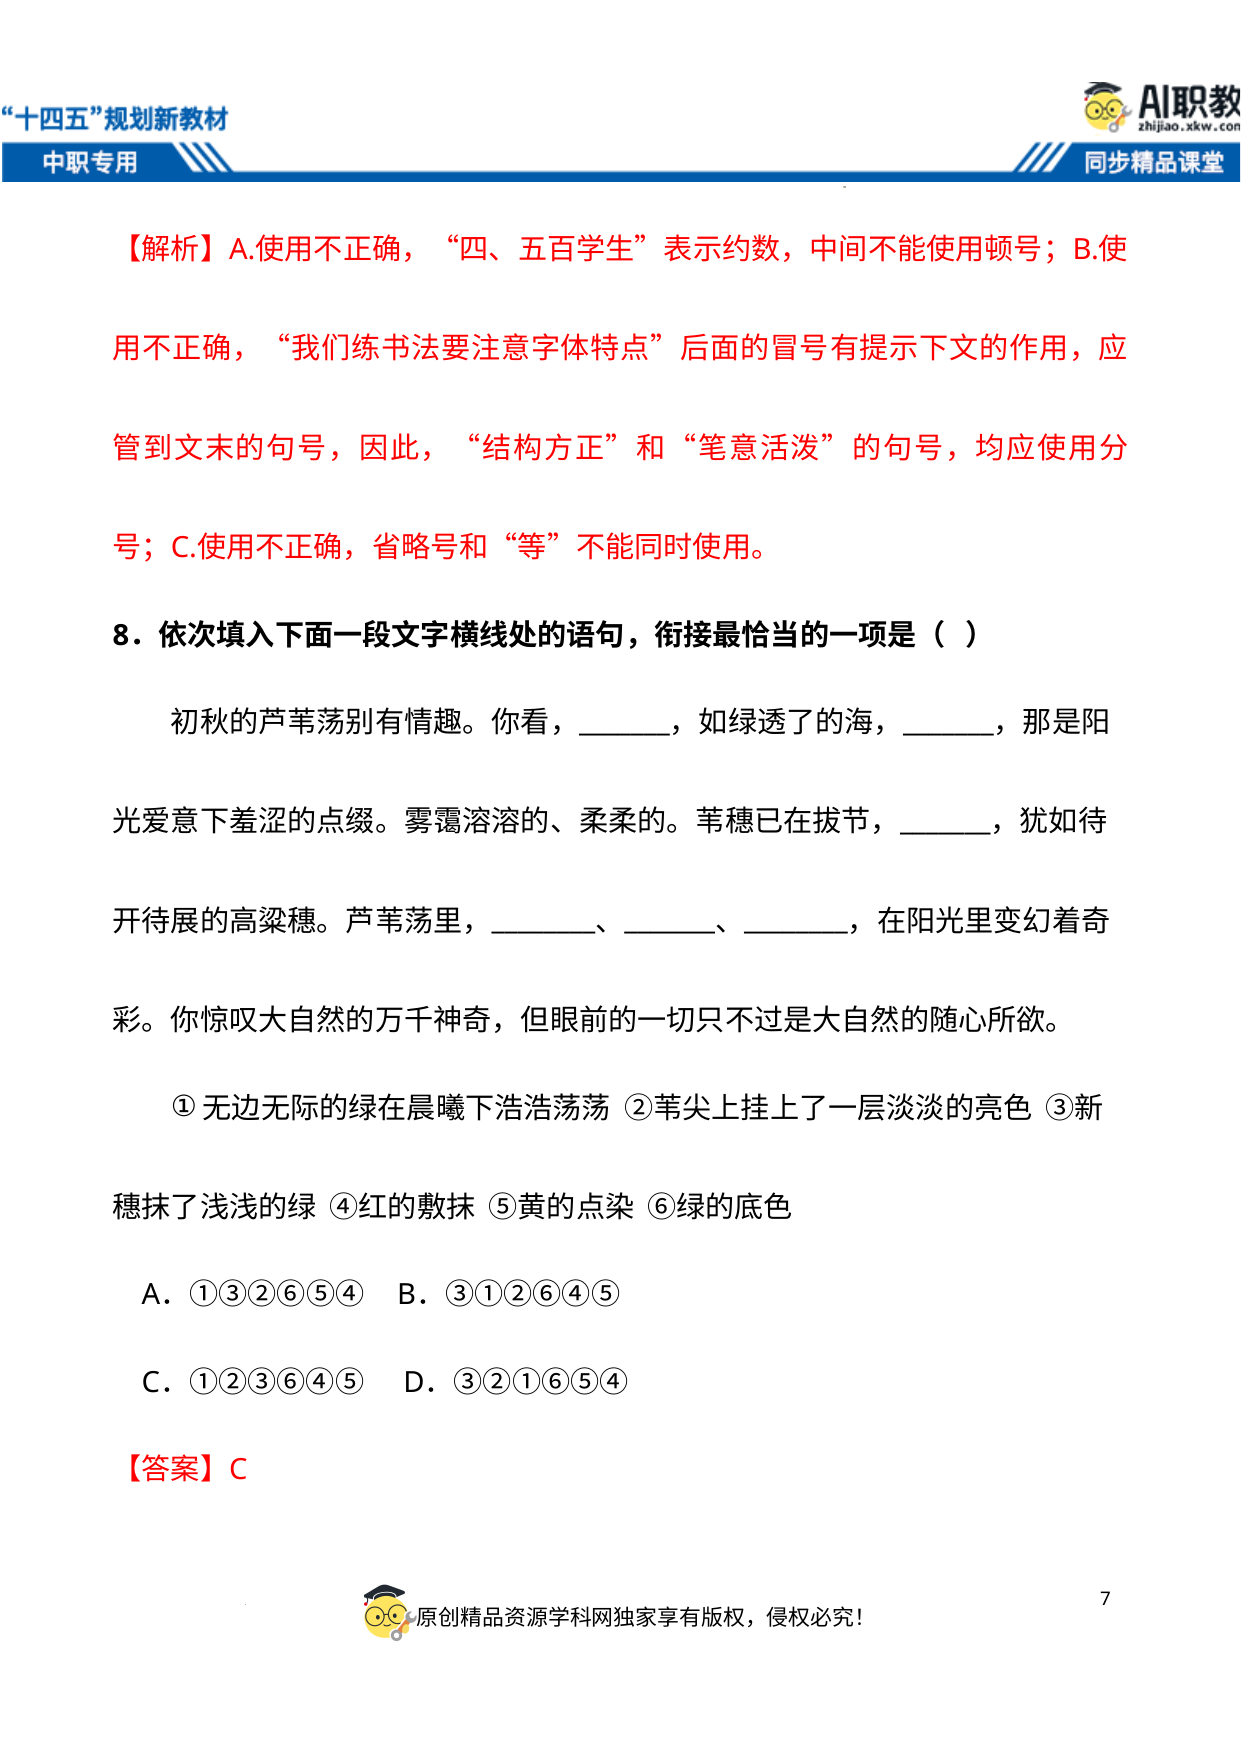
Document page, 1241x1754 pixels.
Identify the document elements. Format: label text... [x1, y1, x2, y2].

text 【答案】C [112, 1434, 1128, 1500]
text ①无边无际的绿在晨曦下浩浩荡荡 ②苇尖上挂上了一层淡淡的亮色 ③新穗抹了浅浅的绿 ④红的敷抹 ⑤黄的点染 ⑥绿的底色 [112, 1072, 1128, 1238]
picture [2, 82, 1241, 182]
text 初秋的芦苇荡别有情趣。你看，_______，如绿透了的海，_______，那是阳光爱意下羞涩的点缀。雾霭溶溶的、柔柔的。苇穗已在拔节，_______，犹如待开待展的高粱穗。芦苇荡里，________、_______、________，在阳光里变幻着奇彩。你惊叹大自然的万千神奇，但眼前的一切只不过是大自然的随心所欲。 [112, 687, 1128, 1051]
text 【解析】A.使用不正确，“四、五百学生”表示约数，中间不能使用顿号；B.使用不正确，“我们练书法要注意字体特点”后面的冒号有提示下文的作用，应管到文末的句号，因此，“结构方正”和“笔意活泼”的句号，均应使用分号；C.使用不正确，省略号和“等”不能同时使用。 [112, 214, 1128, 578]
picture [364, 1584, 417, 1642]
text C．①②③⑥④⑤ D．③②①⑥⑤④ [112, 1346, 1128, 1413]
text A．①③②⑥⑤④ B．③①②⑥④⑤ [112, 1259, 1128, 1325]
text 8．依次填入下面一段文字横线处的语句，衔接最恰当的一项是（ ） [112, 599, 1128, 666]
